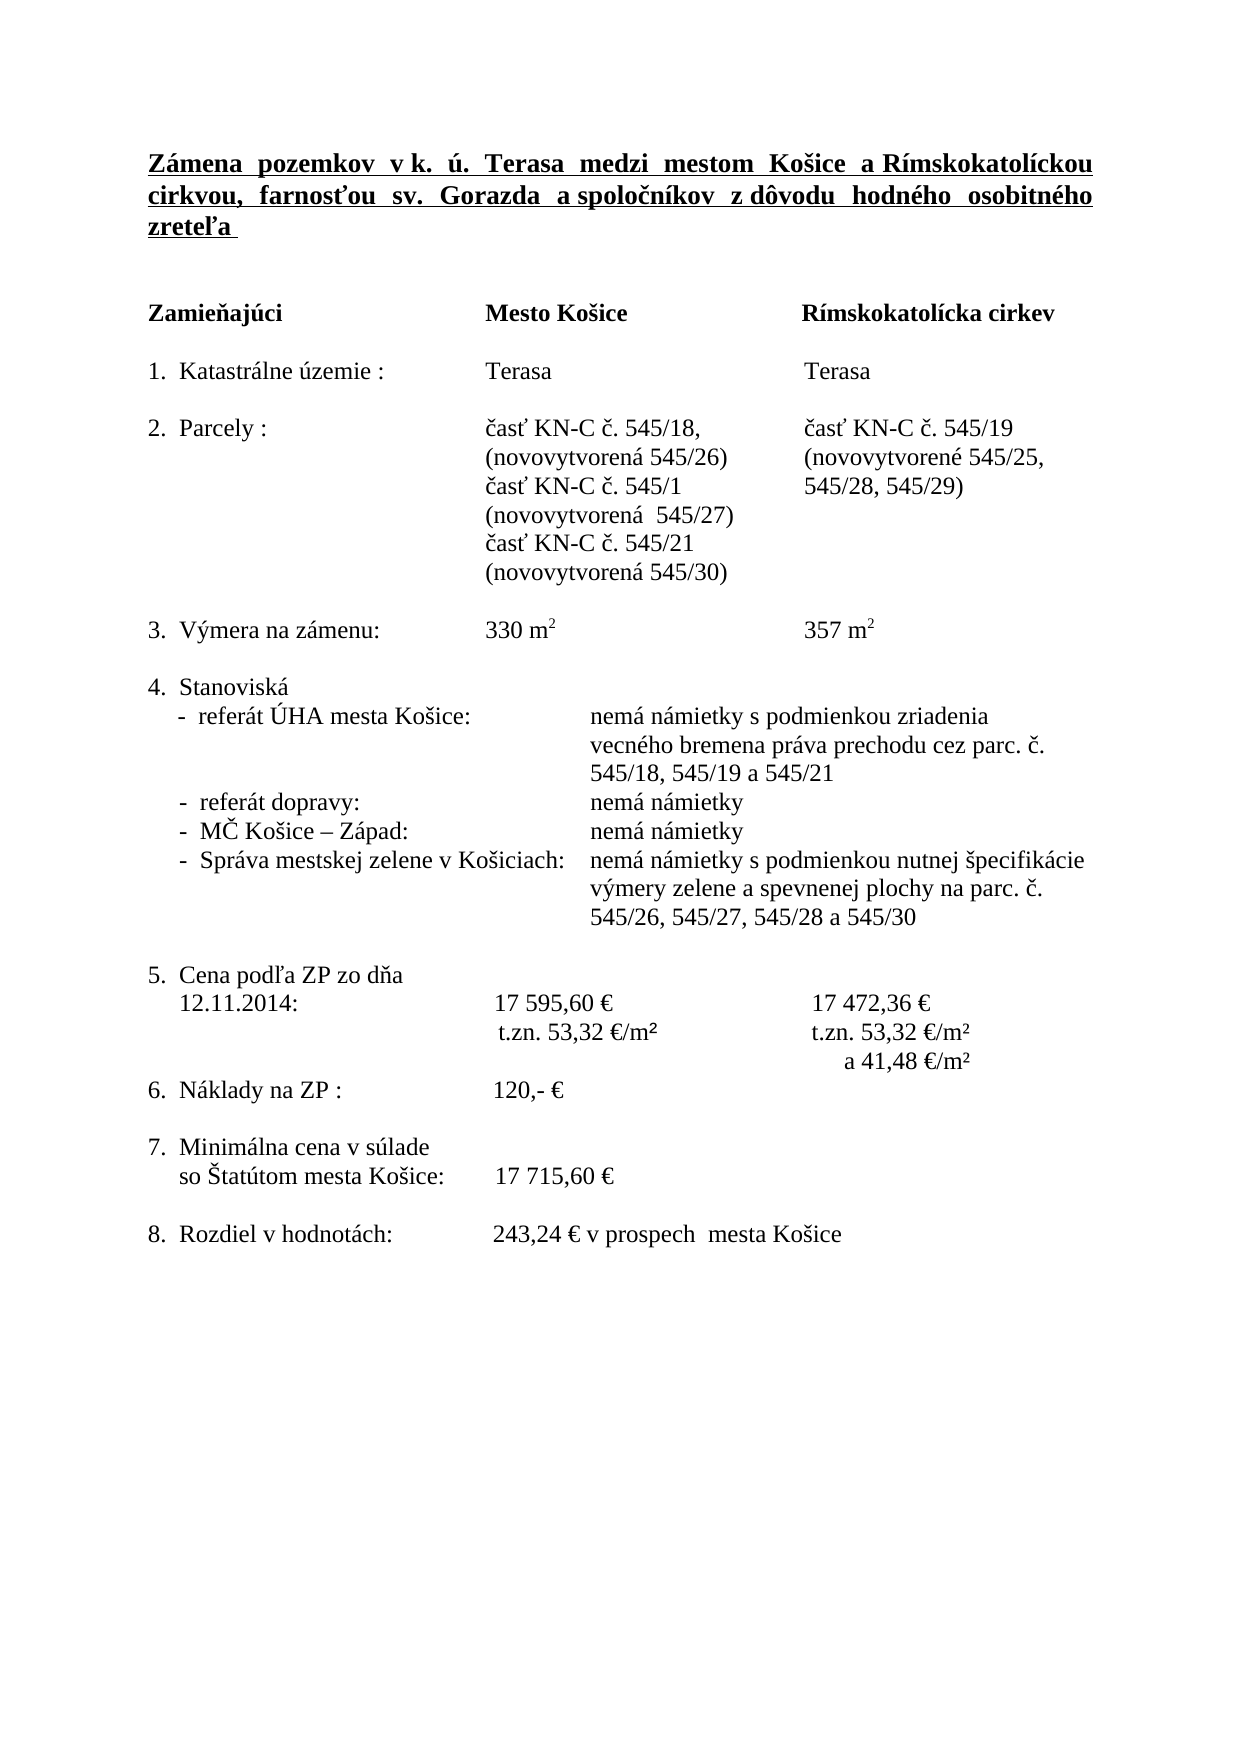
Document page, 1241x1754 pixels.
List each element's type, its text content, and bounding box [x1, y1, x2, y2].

text 2. Parcely : časť KN-C č. 545/18, časť KN-C č. 545/19 [148, 413, 1093, 442]
text 3. Výmera na zámenu: 330 m2 357 m2 [148, 615, 1093, 643]
text časť KN-C č. 545/1 545/28, 545/29) [148, 471, 1093, 500]
text 6. Náklady na ZP : 120,- € [148, 1075, 1093, 1104]
text 1. Katastrálne územie : Terasa Terasa [148, 356, 1093, 385]
text 4. Stanoviská [148, 672, 1093, 701]
text 12.11.2014: 17 595,60 € 17 472,36 € [148, 988, 1093, 1017]
text Zámena pozemkov v k. ú. Terasa medzi mestom Košice a Rímskokatolíckou cirkvou, farnosťou sv. Gorazda a spoločníkov z dôvodu hodného osobitného zreteľa [148, 148, 1093, 175]
text - MČ Košice – Západ: nemá námietky [148, 816, 1093, 845]
text vecného bremena práva prechodu cez parc. č. 545/18, 545/19 a 545/21 [590, 730, 1093, 787]
text a 41,48 €/m² [148, 1046, 1093, 1075]
text 5. Cena podľa ZP zo dňa [148, 960, 1093, 988]
text Zámena pozemkov v k. ú. Terasa medzi mestom Košice a Rímskokatolíckou cirkvou, farnosťou sv. Gorazda a spoločníkov z dôvodu hodného osobitného zreteľa [148, 207, 1093, 241]
text (novovytvorená 545/27) [148, 500, 1093, 528]
text (novovytvorená 545/26) (novovytvorené 545/25, [148, 442, 1093, 471]
text Zámena pozemkov v k. ú. Terasa medzi mestom Košice a Rímskokatolíckou cirkvou, farnosťou sv. Gorazda a spoločníkov z dôvodu hodného osobitného zreteľa [148, 176, 1093, 206]
text - Správa mestskej zelene v Košiciach: nemá námietky s podmienkou nutnej špecifikácie výmery zelene a spevnenej plochy na parc. č. 545/26, 545/27, 545/28 a 545/30 [148, 845, 1093, 931]
text 8. Rozdiel v hodnotách: 243,24 € v prospech mesta Košice [148, 1219, 1093, 1247]
text - referát ÚHA mesta Košice: nemá námietky s podmienkou zriadenia [177, 701, 1093, 730]
text so Štatútom mesta Košice: 17 715,60 € [148, 1161, 1093, 1190]
text 7. Minimálna cena v súlade [148, 1132, 1093, 1161]
text Zamieňajúci Mesto Košice Rímskokatolícka cirkev [148, 298, 1093, 327]
text časť KN-C č. 545/21 [148, 528, 1093, 557]
text (novovytvorená 545/30) [148, 557, 1093, 586]
text t.zn. 53,32 €/m² t.zn. 53,32 €/m² [148, 1017, 1093, 1046]
text - referát dopravy: nemá námietky [148, 787, 1093, 816]
